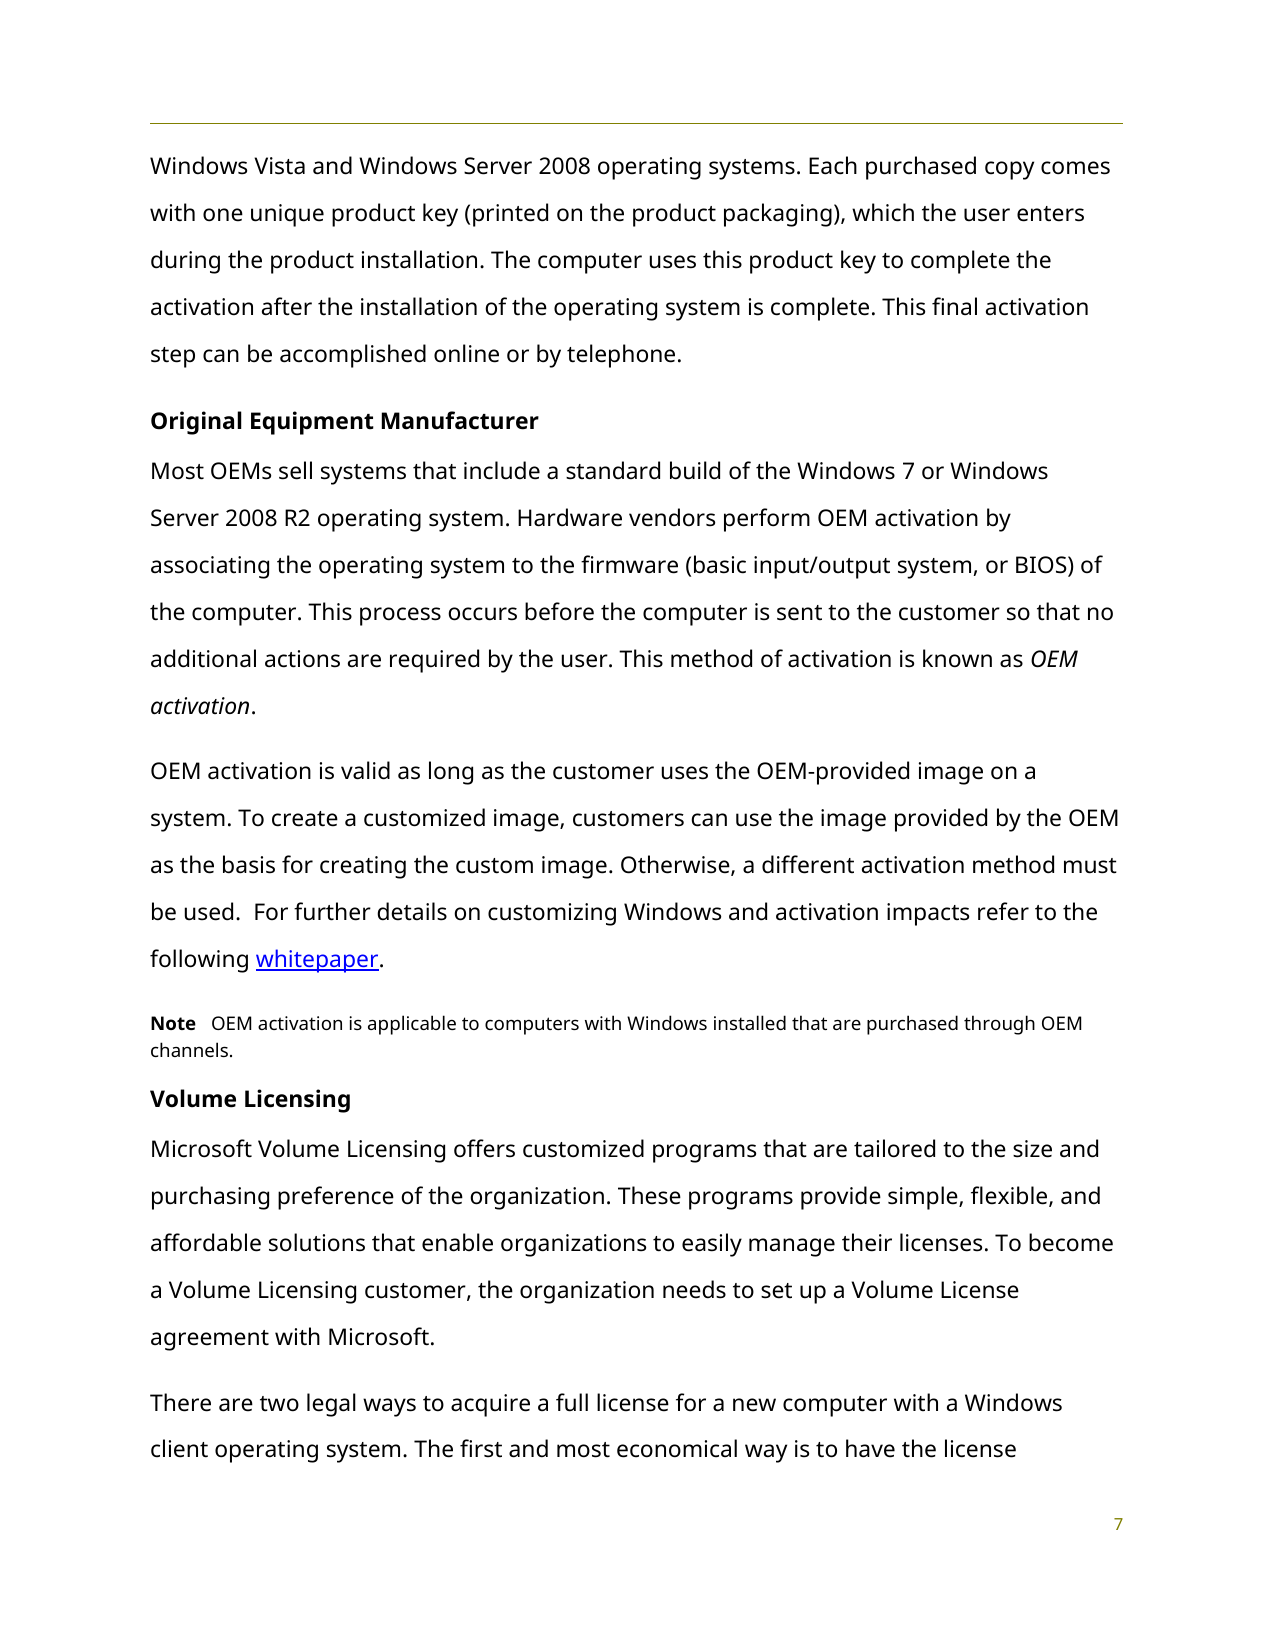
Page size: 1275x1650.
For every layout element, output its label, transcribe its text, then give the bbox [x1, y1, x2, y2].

text Note OEM activation is applicable to computers with Windows installed that are purchased through OEM channels. [150, 1008, 1125, 1062]
subtitle Volume Licensing [150, 1083, 1125, 1114]
subtitle Original Equipment Manufacturer [150, 405, 1125, 436]
text Most OEMs sell systems that include a standard build of the Windows 7 or Windows Server 2008 R2 operating system. Hardware vendors perform OEM activation by associating the operating system to the firmware (basic input/output system, or BIOS) of the computer. This process occurs before the computer is sent to the customer so that no additional actions are required by the user. This method of activation is known as OEM activation. [150, 455, 1125, 721]
text OEM activation is valid as long as the customer uses the OEM-provided image on a system. To create a customized image, customers can use the image provided by the OEM as the basis for creating the custom image. Otherwise, a different activation method must be used. For further details on customizing Windows and activation impacts refer to the following whitepaper. [150, 755, 1125, 974]
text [150, 1386, 1125, 1464]
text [150, 150, 1125, 369]
text Microsoft Volume Licensing offers customized programs that are tailored to the size and purchasing preference of the organization. These programs provide simple, flexible, and affordable solutions that enable organizations to easily manage their licenses. To become a Volume Licensing customer, the organization needs to set up a Volume License agreement with Microsoft. [150, 1133, 1125, 1352]
